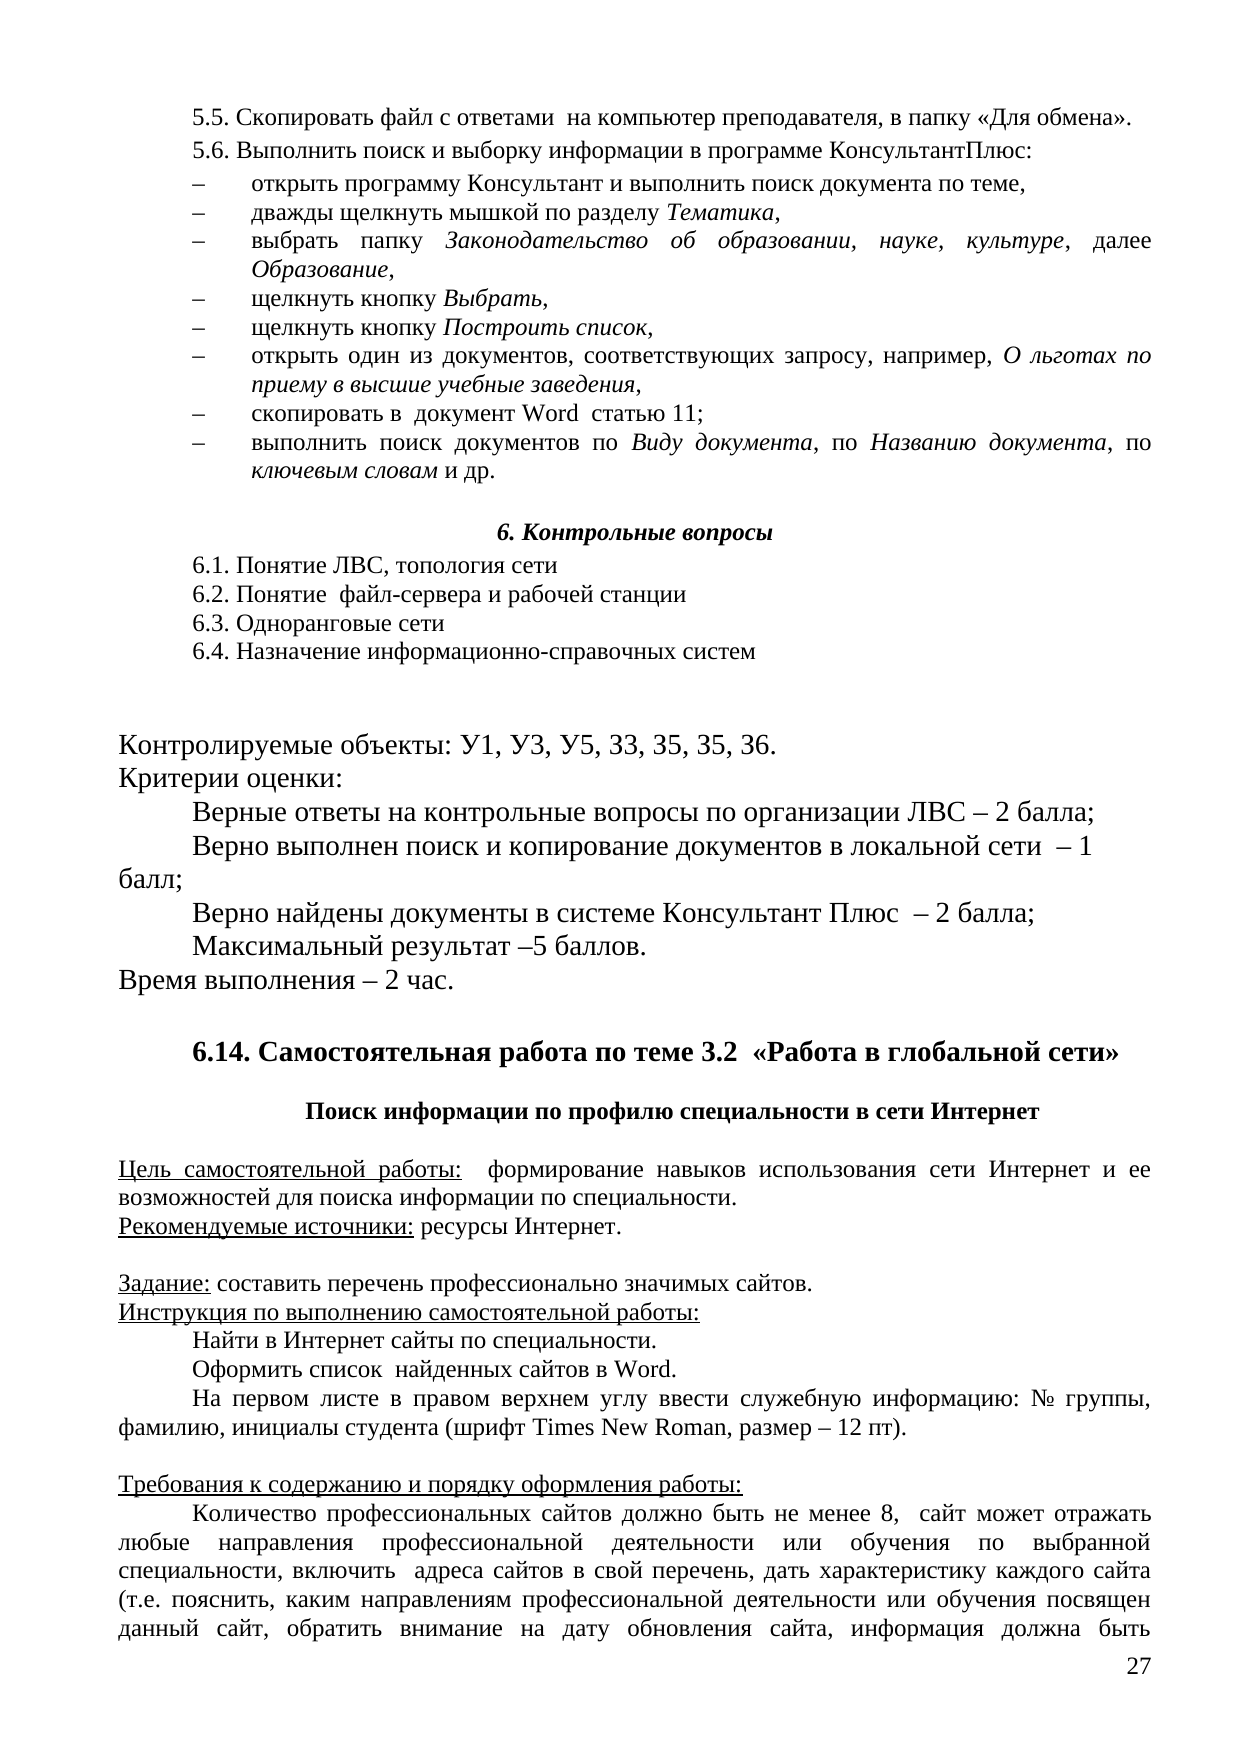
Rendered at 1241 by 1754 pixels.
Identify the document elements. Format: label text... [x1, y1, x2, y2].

text Цель самостоятельной работы: формирование навыков использования сети Интернет и ее возможностей для поиска информации по специальности. [118, 1154, 1152, 1211]
text 6.4. Назначение информационно-справочных систем [118, 636, 1152, 665]
text Оформить список найденных сайтов в Word. [118, 1354, 1152, 1383]
list щелкнуть кнопку Построить список, [192, 312, 1152, 340]
text Время выполнения – 2 час. [118, 962, 1152, 995]
text Верно найдены документы в системе Консультант Плюс – 2 балла; [118, 895, 1152, 928]
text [118, 1498, 1152, 1642]
text 5.5. Скопировать файл с ответами на компьютер преподавателя, в папку «Для обмена». [118, 102, 1152, 131]
list выбрать папку Законодательство об образовании, науке, культуре, далее Образование, [192, 225, 1152, 283]
text 6.3. Одноранговые сети [118, 608, 1152, 636]
subtitle Поиск информации по профилю специальности в сети Интернет [158, 1096, 1152, 1125]
text Максимальный результат –5 баллов. [118, 928, 1152, 962]
text Рекомендуемые источники: ресурсы Интернет. [118, 1211, 1152, 1240]
text 6.14. Самостоятельная работа по теме 3.2 «Работа в глобальной сети» [118, 1034, 1152, 1067]
list открыть программу Консультант и выполнить поиск документа по теме, [192, 168, 1152, 197]
text Критерии оценки: [118, 761, 1152, 794]
text 6.2. Понятие файл-сервера и рабочей станции [118, 579, 1152, 608]
text Требования к содержанию и порядку оформления работы: [118, 1469, 1152, 1498]
text 6.1. Понятие ЛВС, топология сети [118, 550, 1152, 579]
text Задание: составить перечень профессионально значимых сайтов. [118, 1268, 1152, 1297]
text Инструкция по выполнению самостоятельной работы: [118, 1297, 1152, 1325]
list открыть один из документов, соответствующих запросу, например, О льготах по приему в высшие учебные заведения, [192, 340, 1152, 398]
list скопировать в документ Word статью 11; [192, 398, 1152, 427]
list дважды щелкнуть мышкой по разделу Тематика, [192, 197, 1152, 225]
list выполнить поиск документов по Виду документа, по Названию документа, по ключевым словам и др. [192, 427, 1152, 484]
text Контролируемые объекты: У1, У3, У5, З3, З5, З5, З6. [118, 727, 1152, 761]
list щелкнуть кнопку Выбрать, [192, 283, 1152, 312]
text Верные ответы на контрольные вопросы по организации ЛВС – 2 балла; [118, 794, 1152, 828]
text На первом листе в правом верхнем углу ввести служебную информацию: № группы, фамилию, инициалы студента (шрифт Times New Roman, размер – 12 пт). [118, 1383, 1152, 1440]
text Найти в Интернет сайты по специальности. [118, 1325, 1152, 1354]
text 5.6. Выполнить поиск и выборку информации в программе КонсультантПлюс: [192, 135, 1152, 164]
text Верно выполнен поиск и копирование документов в локальной сети – 1 балл; [118, 828, 1152, 895]
text 6. Контрольные вопросы [118, 517, 1152, 546]
